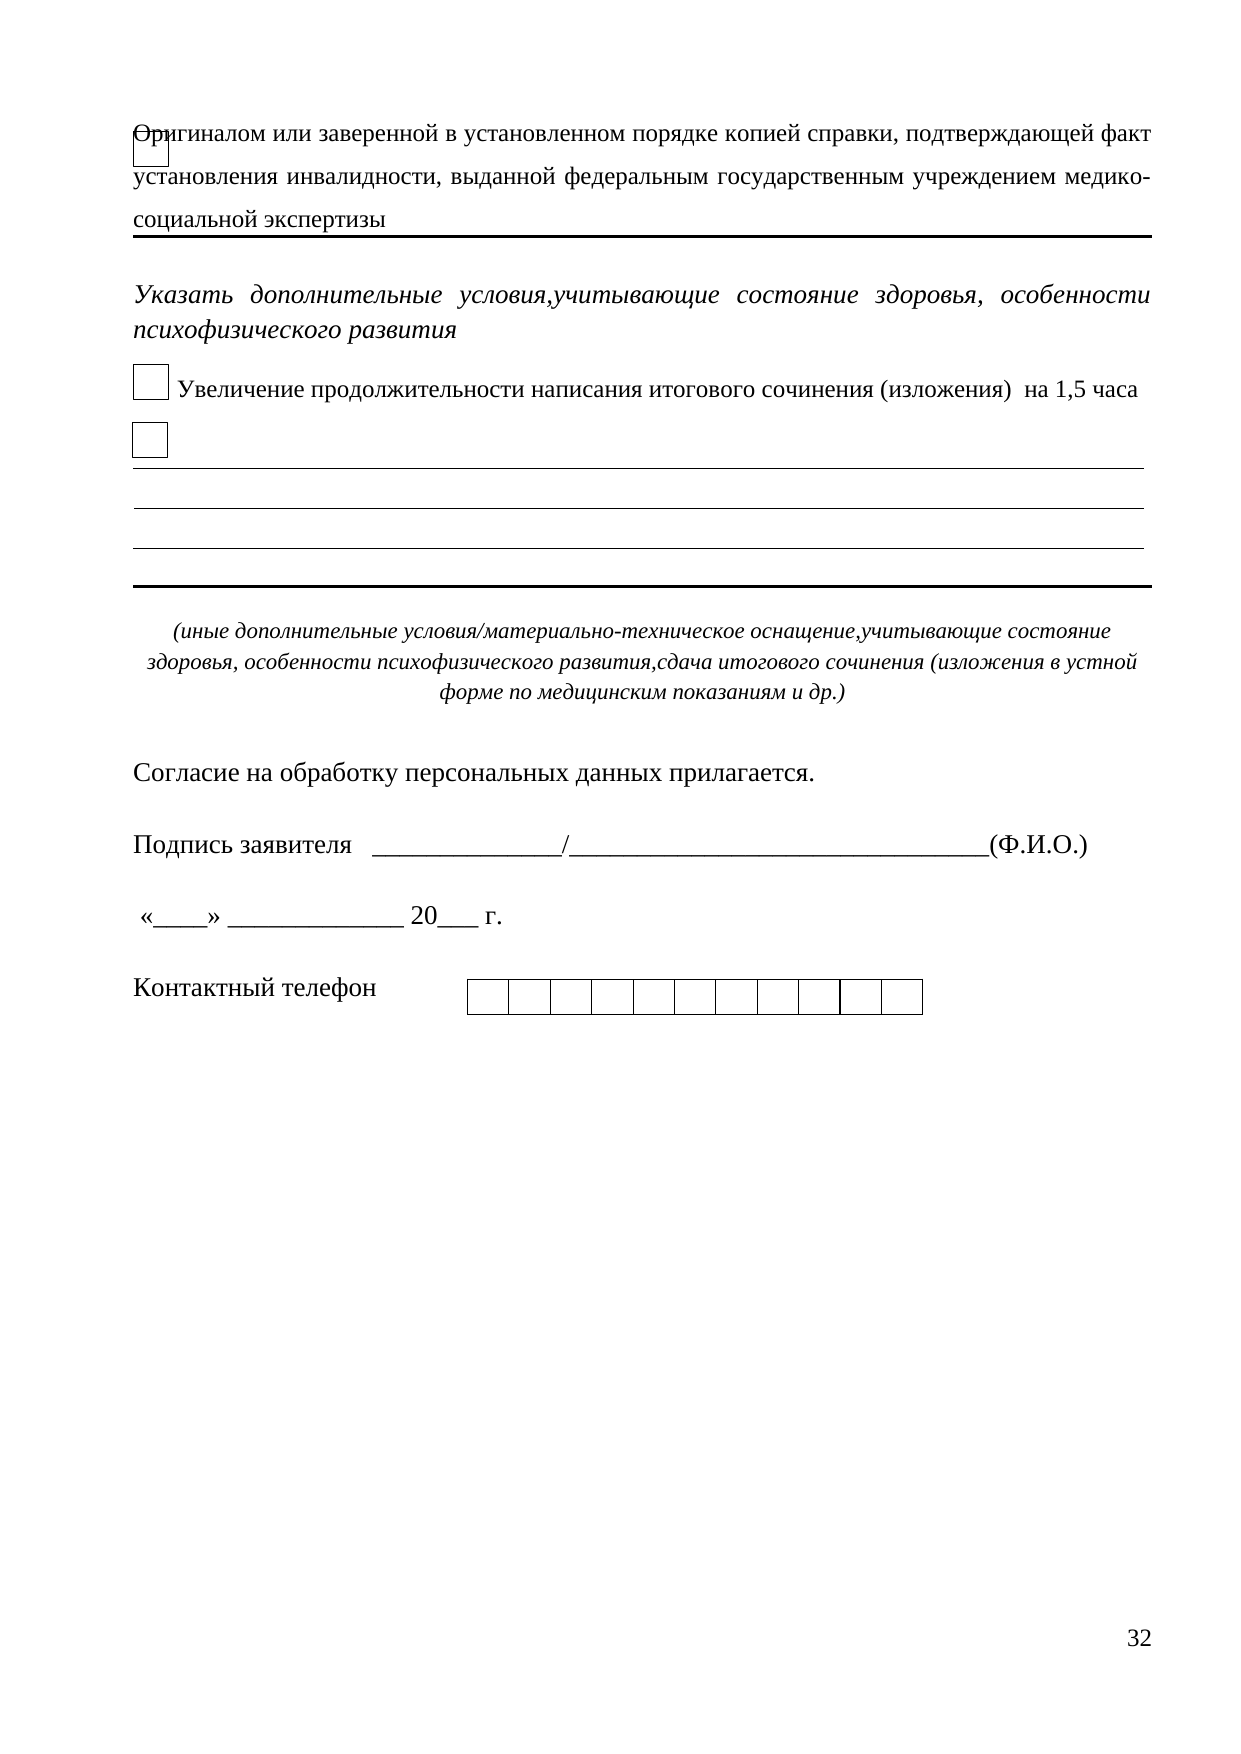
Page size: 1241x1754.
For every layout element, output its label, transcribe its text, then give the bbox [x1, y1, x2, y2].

text (иные дополнительные условия/материально-техническое оснащение,учитывающие состояние здоровья, особенности психофизического развития,сдача итогового сочинения (изложения в устной форме по медицинским показаниям и др.) [133, 617, 1152, 704]
table_header [509, 980, 550, 1014]
table_header [551, 980, 591, 1014]
text «____» _____________ 20___ г. [133, 899, 1152, 930]
table_header [882, 980, 922, 1014]
text Указать дополнительные условия,учитывающие состояние здоровья, особенности психофизического развития [133, 278, 1152, 344]
text Оригиналом или заверенной в установленном порядке копией справки, подтверждающей факт установления инвалидности, выданной федеральным государственным учреждением медико-социальной экспертизы [133, 118, 1152, 235]
text Согласие на обработку персональных данных прилагается. [133, 756, 1152, 787]
table_header [758, 980, 798, 1014]
table_header [468, 980, 508, 1014]
table_header [592, 980, 633, 1014]
table_header [841, 980, 881, 1014]
table_header [675, 980, 715, 1014]
table_header [716, 980, 757, 1014]
text Контактный телефон [133, 971, 1152, 1002]
table_header [799, 980, 839, 1014]
table_header [634, 980, 674, 1014]
text Подпись заявителя ______________/_______________________________(Ф.И.О.) [133, 828, 1152, 859]
text Увеличение продолжительности написания итогового сочинения (изложения) на 1,5 часа [133, 374, 1152, 403]
